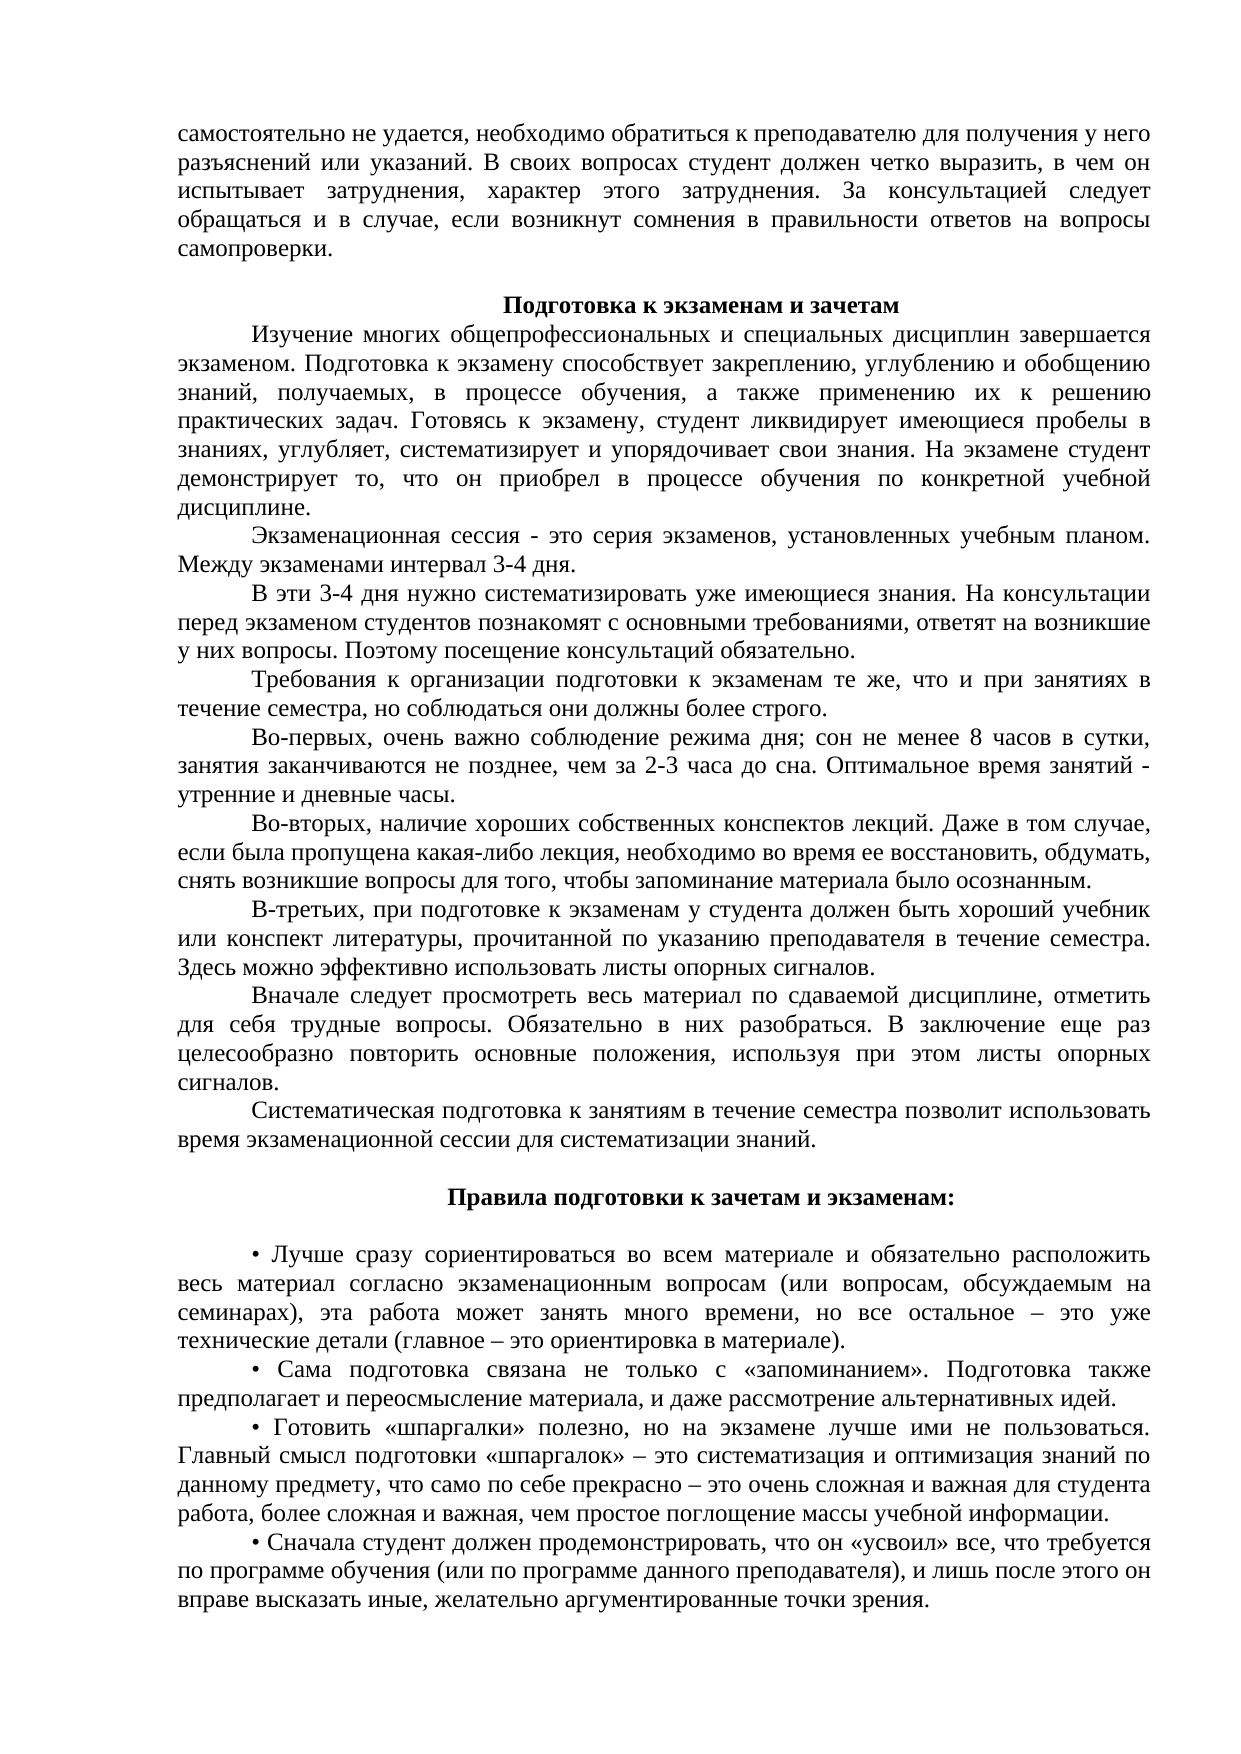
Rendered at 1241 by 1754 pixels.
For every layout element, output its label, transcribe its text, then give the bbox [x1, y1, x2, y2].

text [177, 118, 1152, 262]
text Экзаменационная сессия - это серия экзаменов, установленных учебным планом. Между экзаменами интервал 3-4 дня. [177, 521, 1152, 578]
text В-третьих, при подготовке к экзаменам у студента должен быть хороший учебник или конспект литературы, прочитанной по указанию преподавателя в течение семестра. Здесь можно эффективно использовать листы опорных сигналов. [177, 894, 1152, 981]
text Во-вторых, наличие хороших собственных конспектов лекций. Даже в том случае, если была пропущена какая-либо лекция, необходимо во время ее восстановить, обдумать, снять возникшие вопросы для того, чтобы запоминание материала было осознанным. [177, 808, 1152, 894]
text Требования к организации подготовки к экзаменам те же, что и при занятиях в течение семестра, но соблюдаться они должны более строго. [177, 664, 1152, 722]
text Изучение многих общепрофессиональных и специальных дисциплин завершается экзаменом. Подготовка к экзамену способствует закреплению, углублению и обобщению знаний, получаемых, в процессе обучения, а также применению их к решению практических задач. Готовясь к экзамену, студент ликвидирует имеющиеся пробелы в знаниях, углубляет, систематизирует и упорядочивает свои знания. На экзамене студент демонстрирует то, что он приобрел в процессе обучения по конкретной учебной дисциплине. [177, 319, 1152, 521]
text • Лучше сразу сориентироваться во всем материале и обязательно расположить весь материал согласно экзаменационным вопросам (или вопросам, обсуждаемым на семинарах), эта работа может занять много времени, но все остальное – это уже технические детали (главное – это ориентировка в материале). [177, 1239, 1152, 1354]
text Подготовка к экзаменам и зачетам [177, 291, 1152, 319]
text Правила подготовки к зачетам и экзаменам: [177, 1182, 1152, 1211]
text Вначале следует просмотреть весь материал по сдаваемой дисциплине, отметить для себя трудные вопросы. Обязательно в них разобраться. В заключение еще раз целесообразно повторить основные положения, используя при этом листы опорных сигналов. [177, 981, 1152, 1096]
text • Сначала студент должен продемонстрировать, что он «усвоил» все, что требуется по программе обучения (или по программе данного преподавателя), и лишь после этого он вправе высказать иные, желательно аргументированные точки зрения. [177, 1527, 1152, 1613]
text В эти 3-4 дня нужно систематизировать уже имеющиеся знания. На консультации перед экзаменом студентов познакомят с основными требованиями, ответят на возникшие у них вопросы. Поэтому посещение консультаций обязательно. [177, 578, 1152, 664]
text Систематическая подготовка к занятиям в течение семестра позволит использовать время экзаменационной сессии для систематизации знаний. [177, 1096, 1152, 1153]
text • Сама подготовка связана не только с «запоминанием». Подготовка также предполагает и переосмысление материала, и даже рассмотрение альтернативных идей. [177, 1354, 1152, 1412]
text • Готовить «шпаргалки» полезно, но на экзамене лучше ими не пользоваться. Главный смысл подготовки «шпаргалок» – это систематизация и оптимизация знаний по данному предмету, что само по себе прекрасно – это очень сложная и важная для студента работа, более сложная и важная, чем простое поглощение массы учебной информации. [177, 1412, 1152, 1527]
text Во-первых, очень важно соблюдение режима дня; сон не менее 8 часов в сутки, занятия заканчиваются не позднее, чем за 2-3 часа до сна. Оптимальное время занятий - утренние и дневные часы. [177, 722, 1152, 808]
